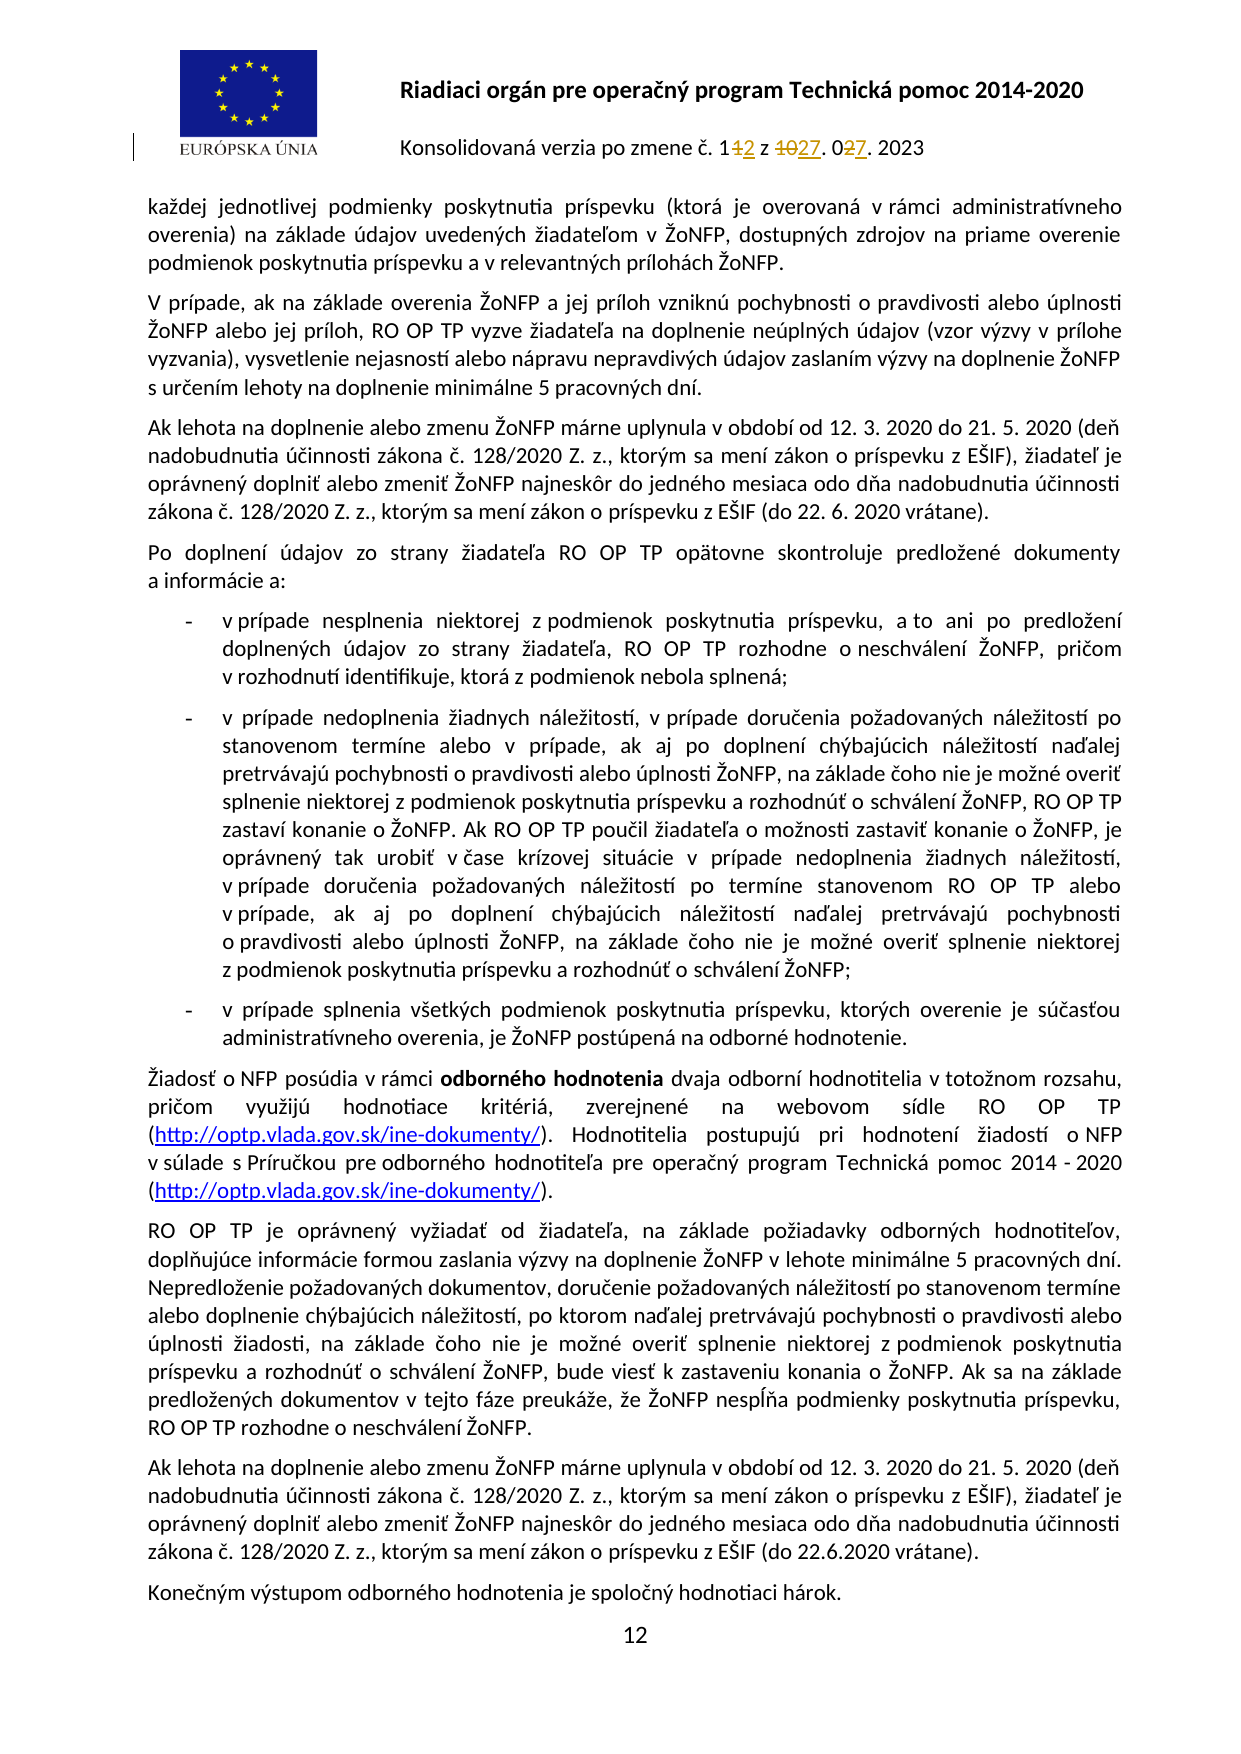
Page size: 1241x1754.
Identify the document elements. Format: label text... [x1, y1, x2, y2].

text Po doplnení údajov zo strany žiadateľa RO OP TP opätovne skontroluje predložené dokumenty a informácie a: [148, 538, 1122, 594]
list v prípade nedoplnenia žiadnych náležitostí, v prípade doručenia požadovaných náležitostí po stanovenom termíne alebo v prípade, ak aj po doplnení chýbajúcich náležitostí naďalej pretrvávajú pochybnosti o pravdivosti alebo úplnosti ŽoNFP, na základe čoho nie je možné overiť splnenie niektorej z podmienok poskytnutia príspevku a rozhodnúť o schválení ŽoNFP, RO OP TP zastaví konanie o ŽoNFP. Ak RO OP TP poučil žiadateľa o možnosti zastaviť konanie o ŽoNFP, je oprávnený tak urobiť v čase krízovej situácie v prípade nedoplnenia žiadnych náležitostí, v prípade doručenia požadovaných náležitostí po termíne stanovenom RO OP TP alebo v prípade, ak aj po doplnení chýbajúcich náležitostí naďalej pretrvávajú pochybnosti o pravdivosti alebo úplnosti ŽoNFP, na základe čoho nie je možné overiť splnenie niektorej z podmienok poskytnutia príspevku a rozhodnúť o schválení ŽoNFP; [185, 703, 1122, 983]
text Ak lehota na doplnenie alebo zmenu ŽoNFP márne uplynula v období od 12. 3. 2020 do 21. 5. 2020 (deň nadobudnutia účinnosti zákona č. 128/2020 Z. z., ktorým sa mení zákon o príspevku z EŠIF), žiadateľ je oprávnený doplniť alebo zmeniť ŽoNFP najneskôr do jedného mesiaca odo dňa nadobudnutia účinnosti zákona č. 128/2020 Z. z., ktorým sa mení zákon o príspevku z EŠIF (do 22.6.2020 vrátane). [148, 1453, 1122, 1565]
text Konečným výstupom odborného hodnotenia je spoločný hodnotiaci hárok. [148, 1578, 1122, 1606]
text V prípade, ak na základe overenia ŽoNFP a jej príloh vzniknú pochybnosti o pravdivosti alebo úplnosti ŽoNFP alebo jej príloh, RO OP TP vyzve žiadateľa na doplnenie neúplných údajov (vzor výzvy v prílohe vyzvania), vysvetlenie nejasností alebo nápravu nepravdivých údajov zaslaním výzvy na doplnenie ŽoNFP s určením lehoty na doplnenie minimálne 5 pracovných dní. [148, 288, 1122, 401]
text RO OP TP je oprávnený vyžiadať od žiadateľa, na základe požiadavky odborných hodnotiteľov, doplňujúce informácie formou zaslania výzvy na doplnenie ŽoNFP v lehote minimálne 5 pracovných dní. Nepredloženie požadovaných dokumentov, doručenie požadovaných náležitostí po stanovenom termíne alebo doplnenie chýbajúcich náležitostí, po ktorom naďalej pretrvávajú pochybnosti o pravdivosti alebo úplnosti žiadosti, na základe čoho nie je možné overiť splnenie niektorej z podmienok poskytnutia príspevku a rozhodnúť o schválení ŽoNFP, bude viesť k zastaveniu konania o ŽoNFP. Ak sa na základe predložených dokumentov v tejto fáze preukáže, že ŽoNFP nespĺňa podmienky poskytnutia príspevku, RO OP TP rozhodne o neschválení ŽoNFP. [148, 1217, 1122, 1441]
text Žiadosť o NFP posúdia v rámci odborného hodnotenia dvaja odborní hodnotitelia v totožnom rozsahu, pričom využijú hodnotiace kritériá, zverejnené na webovom sídle RO OP TP (http://optp.vlada.gov.sk/ine-dokumenty/). Hodnotitelia postupujú pri hodnotení žiadostí o NFP v súlade s Príručkou pre odborného hodnotiteľa pre operačný program Technická pomoc 2014 - 2020 (http://optp.vlada.gov.sk/ine-dokumenty/). [148, 1064, 1122, 1204]
list v prípade nesplnenia niektorej z podmienok poskytnutia príspevku, a to ani po predložení doplnených údajov zo strany žiadateľa, RO OP TP rozhodne o neschválení ŽoNFP, pričom v rozhodnutí identifikuje, ktorá z podmienok nebola splnená; [185, 606, 1122, 690]
text Ak lehota na doplnenie alebo zmenu ŽoNFP márne uplynula v období od 12. 3. 2020 do 21. 5. 2020 (deň nadobudnutia účinnosti zákona č. 128/2020 Z. z., ktorým sa mení zákon o príspevku z EŠIF), žiadateľ je oprávnený doplniť alebo zmeniť ŽoNFP najneskôr do jedného mesiaca odo dňa nadobudnutia účinnosti zákona č. 128/2020 Z. z., ktorým sa mení zákon o príspevku z EŠIF (do 22. 6. 2020 vrátane). [148, 413, 1122, 525]
list v prípade splnenia všetkých podmienok poskytnutia príspevku, ktorých overenie je súčasťou administratívneho overenia, je ŽoNFP postúpená na odborné hodnotenie. [185, 996, 1122, 1052]
picture [179, 50, 318, 155]
